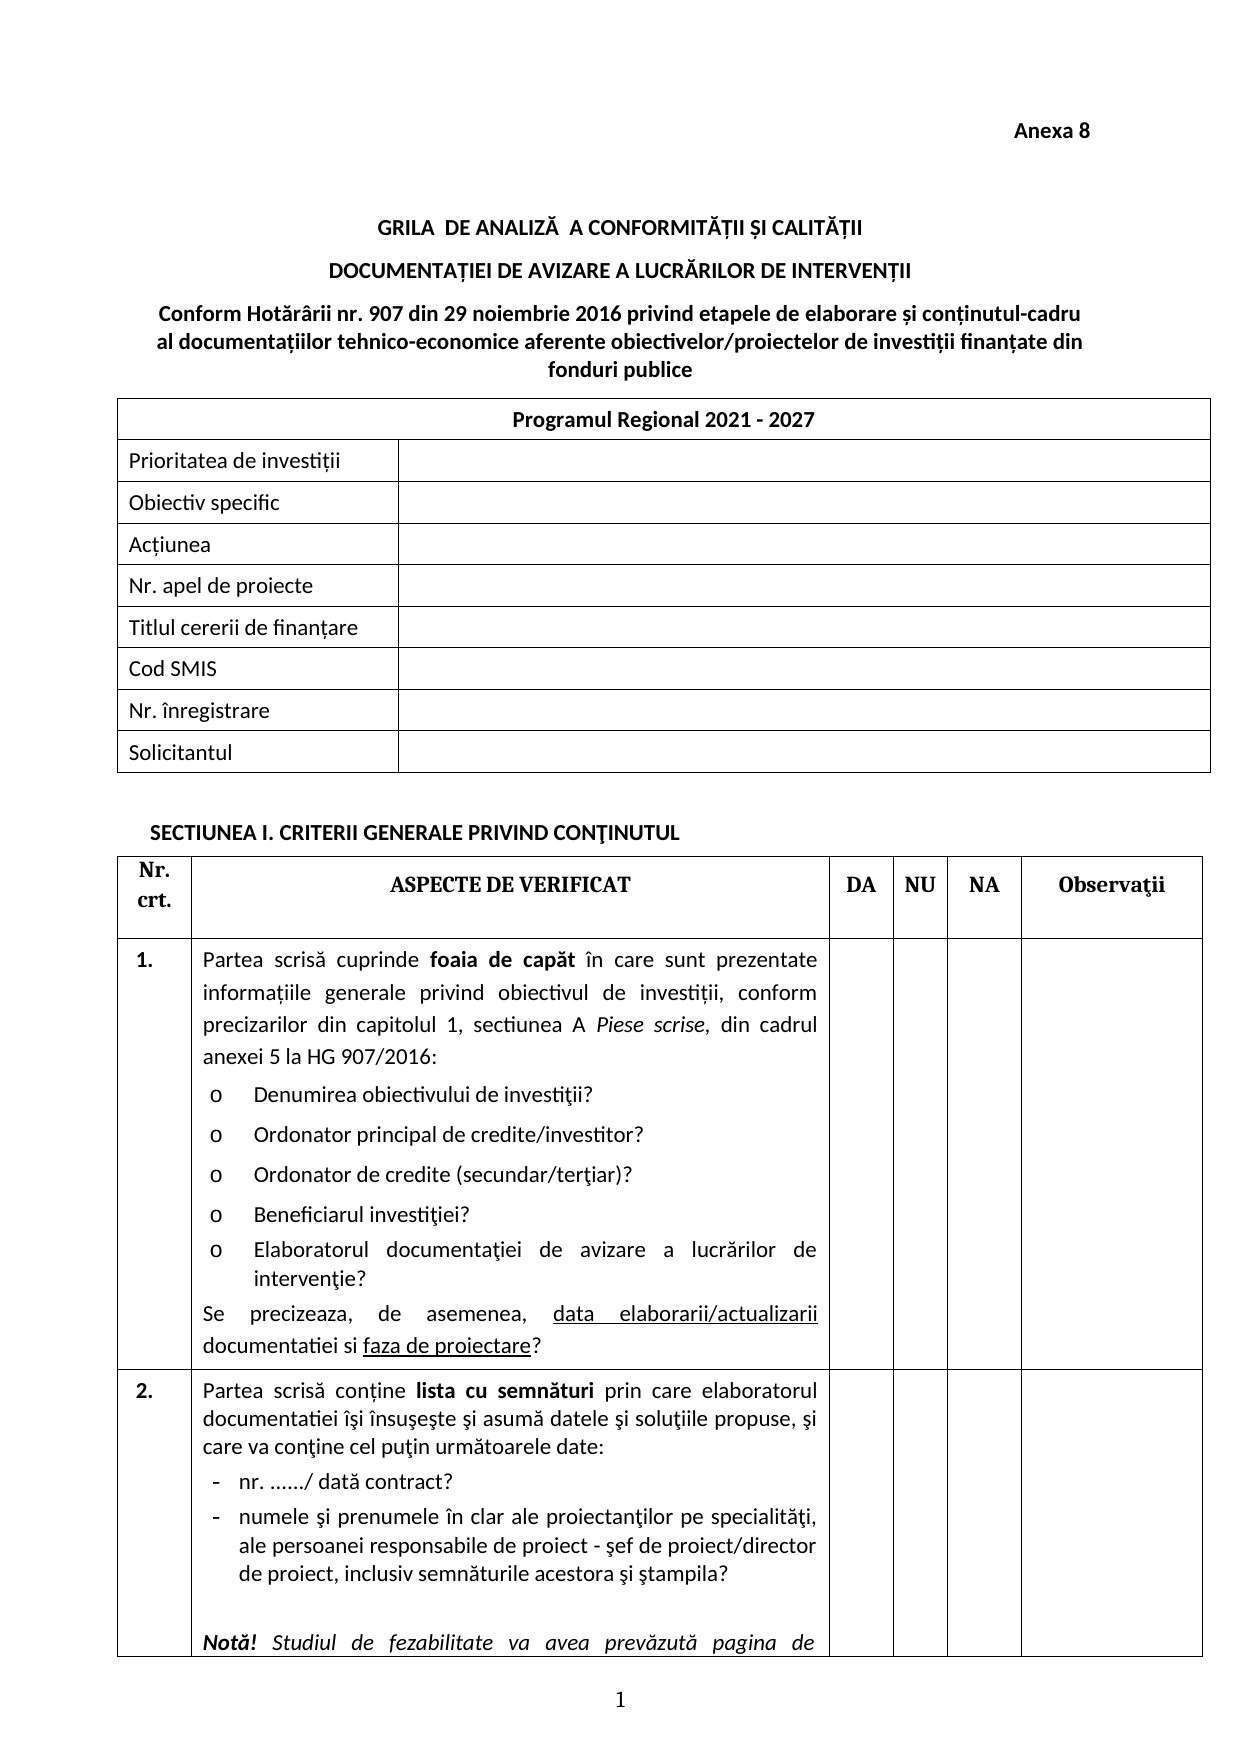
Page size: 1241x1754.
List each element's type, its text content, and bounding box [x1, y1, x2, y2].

table_header Observaţii [1022, 857, 1202, 938]
table_cell [399, 731, 1210, 772]
table_cell Nr. înregistrare [118, 690, 398, 730]
text Conform Hotărârii nr. 907 din 29 noiembrie 2016 privind etapele de elaborare şi conţinutul-cadru al documentaţiilor tehnico-economice aferente obiectivelor/proiectelor de investiţii finanţate din fonduri publice [150, 299, 1090, 383]
table_cell [1022, 1370, 1202, 1656]
table_cell Nr. apel de proiecte [118, 565, 398, 606]
table_cell [399, 607, 1210, 647]
text Anexa 8 [150, 117, 1090, 145]
table_cell [118, 1370, 191, 1656]
table_header DA [830, 857, 893, 938]
table_cell [1022, 939, 1202, 1369]
table_cell [399, 524, 1210, 564]
table_cell [399, 690, 1210, 730]
table_cell [894, 1370, 947, 1656]
table_cell Obiectiv specific [118, 482, 398, 522]
text SECTIUNEA I. CRITERII GENERALE PRIVIND CONŢINUTUL [150, 818, 1090, 846]
table_cell Titlul cererii de finanţare [118, 607, 398, 647]
table_header NU [894, 857, 947, 938]
text DOCUMENTAŢIEI DE AVIZARE A LUCRĂRILOR DE INTERVENŢII [150, 256, 1090, 284]
table_cell [894, 939, 947, 1369]
table_cell [399, 648, 1210, 689]
table_cell [399, 565, 1210, 606]
table_cell [948, 939, 1021, 1369]
table_cell [118, 939, 191, 1369]
table_cell Solicitantul [118, 731, 398, 772]
table_header NA [948, 857, 1021, 938]
table_cell Cod SMIS [118, 648, 398, 689]
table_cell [192, 1370, 829, 1656]
table_cell [830, 939, 893, 1369]
table_header Nr. crt. [118, 857, 191, 938]
table_cell [399, 482, 1210, 522]
table_cell [948, 1370, 1021, 1656]
table_cell Prioritatea de investiţii [118, 440, 398, 481]
table_cell [830, 1370, 893, 1656]
table_cell Partea scrisă cuprinde foaia de capăt în care sunt prezentate informaţiile generale privind obiectivul de investiţii, conform precizarilor din capitolul 1, sectiunea A Piese scrise, din cadrul anexei 5 la HG 907/2016: Denumirea obiectivului de investiţii? Ordonator principal de credite/investitor? Ordonator de credite (secundar/terţiar)? Beneficiarul investiţiei? Elaboratorul documentaţiei de avizare a lucrărilor de intervenţie? Se precizeaza, de asemenea, data elaborarii/actualizarii documentatiei si faza de proiectare? [192, 939, 829, 1369]
table_cell [399, 440, 1210, 481]
table_header ASPECTE DE VERIFICAT [192, 857, 829, 938]
table_cell Acțiunea [118, 524, 398, 564]
table_header Programul Regional 2021 - 2027 [118, 399, 1210, 439]
text GRILA DE ANALIZĂ A CONFORMITĂŢII ŞI CALITĂŢII [150, 213, 1090, 241]
